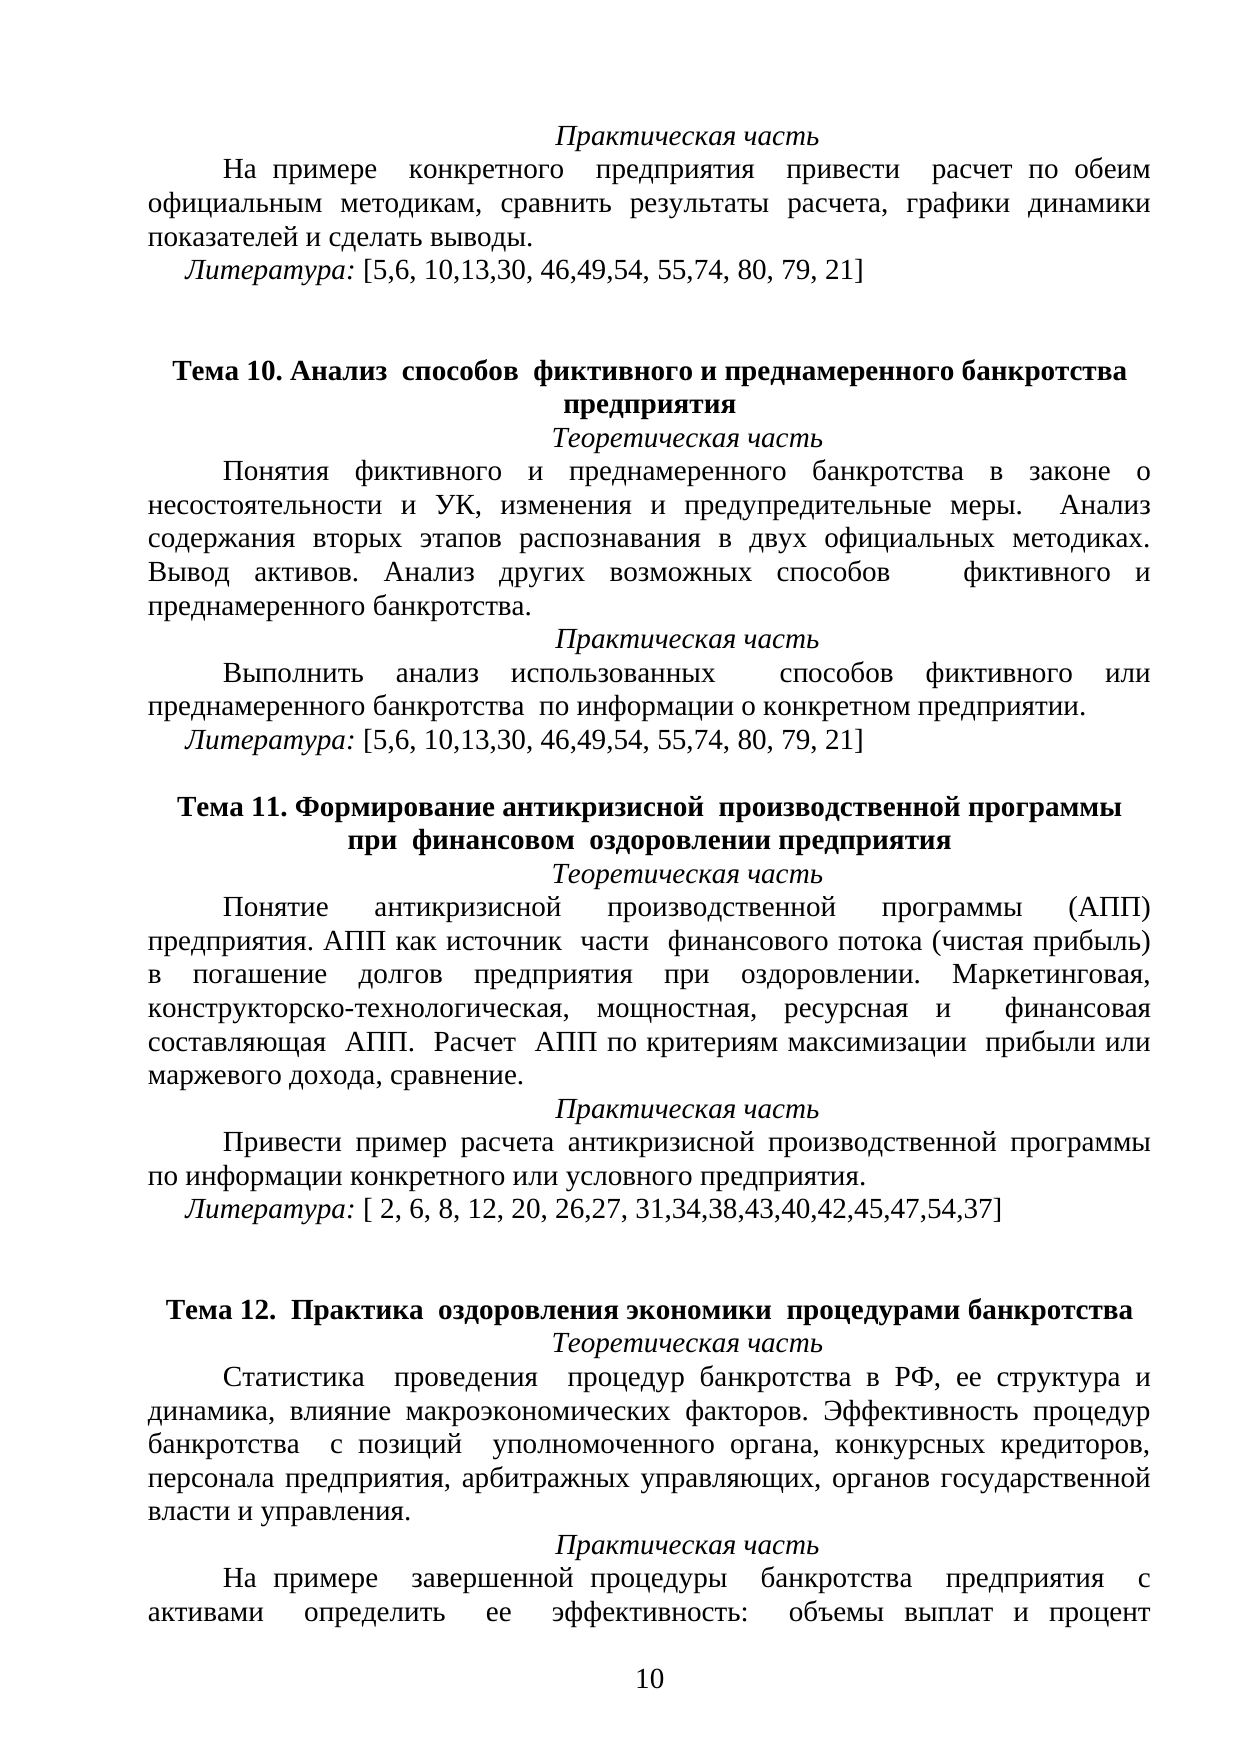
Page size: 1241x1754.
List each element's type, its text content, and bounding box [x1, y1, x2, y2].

text Литература: [5,6, 10,13,30, 46,49,54, 55,74, 80, 79, 21] [148, 722, 1152, 755]
text На примере конкретного предприятия привести расчет по обеим официальным методикам, сравнить результаты расчета, графики динамики показателей и сделать выводы. [148, 152, 1152, 252]
text Литература: [5,6, 10,13,30, 46,49,54, 55,74, 80, 79, 21] [148, 252, 1152, 286]
text Понятия фиктивного и преднамеренного банкротства в законе о несостоятельности и УК, изменения и предупредительные меры. Анализ содержания вторых этапов распознавания в двух официальных методиках. Вывод активов. Анализ других возможных способов фиктивного и преднамеренного банкротства. [148, 453, 1152, 621]
text Тема 10. Анализ способов фиктивного и преднамеренного банкротства предприятия [148, 353, 1152, 420]
text Литература: [ 2, 6, 8, 12, 20, 26,27, 31,34,38,43,40,42,45,47,54,37] [148, 1191, 1152, 1225]
text Теоретическая часть [148, 856, 1152, 889]
text Практическая часть [148, 621, 1152, 655]
text Теоретическая часть [148, 1326, 1152, 1359]
text Практическая часть [148, 1527, 1152, 1560]
text Выполнить анализ использованных способов фиктивного или преднамеренного банкротства по информации о конкретном предприятии. [148, 655, 1152, 722]
text Практическая часть [148, 1091, 1152, 1124]
subtitle Тема 12. Практика оздоровления экономики процедурами банкротства [148, 1292, 1152, 1326]
text Статистика проведения процедур банкротства в РФ, ее структура и динамика, влияние макроэкономических факторов. Эффективность процедур банкротства с позиций уполномоченного органа, конкурсных кредиторов, персонала предприятия, арбитражных управляющих, органов государственной власти и управления. [148, 1359, 1152, 1527]
subtitle Понятие антикризисной производственной программы (АПП) предприятия. АПП как источник части финансового потока (чистая прибыль) в погашение долгов предприятия при оздоровлении. Маркетинговая, конструкторско-технологическая, мощностная, ресурсная и финансовая составляющая АПП. Расчет АПП по критериям максимизации прибыли или маржевого дохода, сравнение. [148, 889, 1152, 1091]
text Тема 11. Формирование антикризисной производственной программы при финансовом оздоровлении предприятия [148, 789, 1152, 856]
text Привести пример расчета антикризисной производственной программы по информации конкретного или условного предприятия. [148, 1124, 1152, 1191]
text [148, 1560, 1152, 1627]
text Теоретическая часть [148, 420, 1152, 453]
text Практическая часть [148, 118, 1152, 152]
